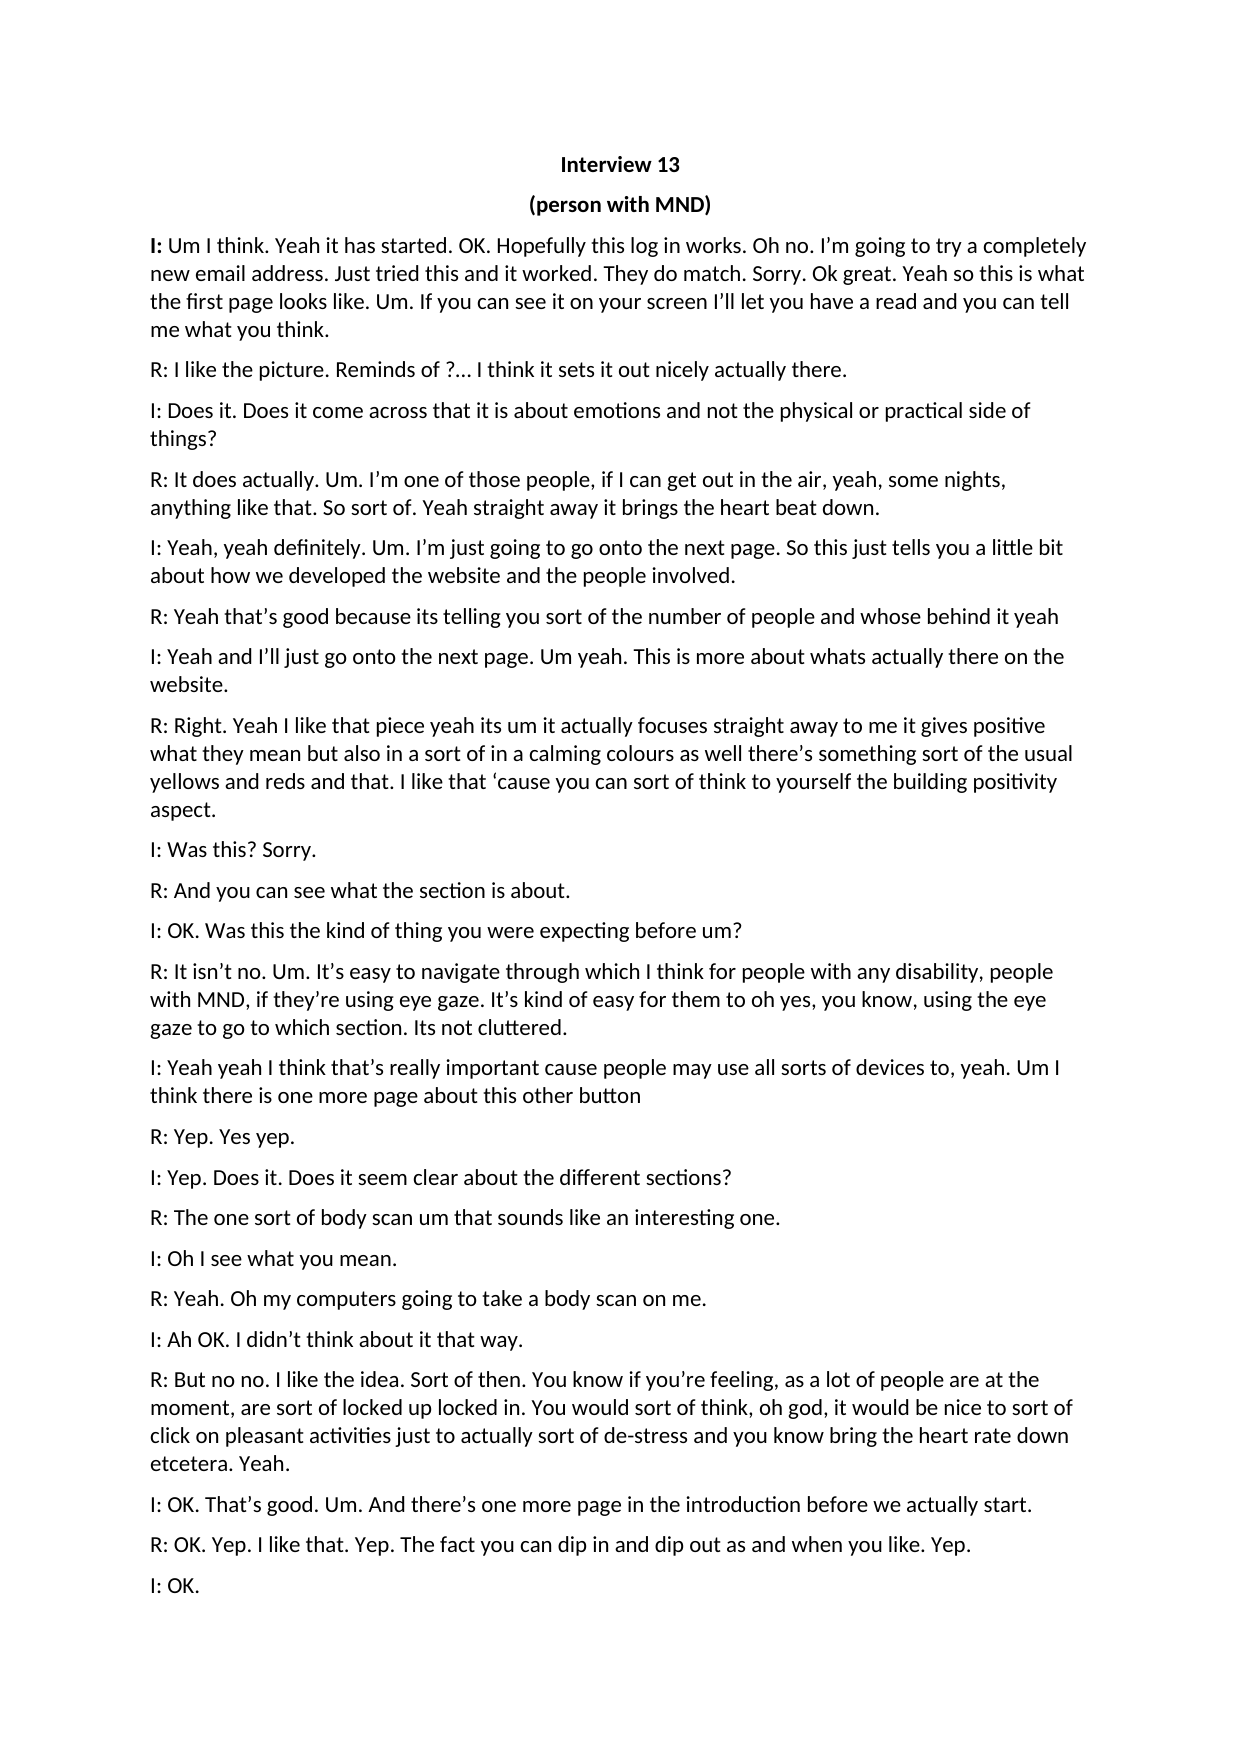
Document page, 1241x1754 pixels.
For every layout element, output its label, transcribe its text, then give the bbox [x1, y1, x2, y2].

text I: OK. [150, 1571, 1090, 1599]
text R: I like the picture. Reminds of ?… I think it sets it out nicely actually there. [150, 356, 1090, 384]
text I: OK. That’s good. Um. And there’s one more page in the introduction before we actually start. [150, 1490, 1090, 1518]
text R: Yeah. Oh my computers going to take a body scan on me. [150, 1284, 1090, 1312]
text R: It does actually. Um. I’m one of those people, if I can get out in the air, yeah, some nights, anything like that. So sort of. Yeah straight away it brings the heart beat down. [150, 465, 1090, 521]
text I: Yeah yeah I think that’s really important cause people may use all sorts of devices to, yeah. Um I think there is one more page about this other button [150, 1053, 1090, 1109]
text I: OK. Was this the kind of thing you were expecting before um? [150, 916, 1090, 944]
text I: Does it. Does it come across that it is about emotions and not the physical or practical side of things? [150, 396, 1090, 452]
text I: Yeah and I’ll just go onto the next page. Um yeah. This is more about whats actually there on the website. [150, 642, 1090, 698]
text R: The one sort of body scan um that sounds like an interesting one. [150, 1203, 1090, 1231]
text I: Yeah, yeah definitely. Um. I’m just going to go onto the next page. So this just tells you a little bit about how we developed the website and the people involved. [150, 533, 1090, 589]
text I: Um I think. Yeah it has started. OK. Hopefully this log in works. Oh no. I’m going to try a completely new email address. Just tried this and it worked. They do match. Sorry. Ok great. Yeah so this is what the first page looks like. Um. If you can see it on your screen I’ll let you have a read and you can tell me what you think. [150, 231, 1090, 343]
text R: OK. Yep. I like that. Yep. The fact you can dip in and dip out as and when you like. Yep. [150, 1530, 1090, 1558]
text R: Yep. Yes yep. [150, 1122, 1090, 1150]
text I: Was this? Sorry. [150, 835, 1090, 863]
text R: It isn’t no. Um. It’s easy to navigate through which I think for people with any disability, people with MND, if they’re using eye gaze. It’s kind of easy for them to oh yes, you know, using the eye gaze to go to which section. Its not cluttered. [150, 957, 1090, 1041]
text I: Oh I see what you mean. [150, 1244, 1090, 1272]
text I: Yep. Does it. Does it seem clear about the different sections? [150, 1163, 1090, 1191]
text I: Ah OK. I didn’t think about it that way. [150, 1325, 1090, 1353]
text R: And you can see what the section is about. [150, 876, 1090, 904]
text (person with MND) [150, 191, 1090, 218]
text R: But no no. I like the idea. Sort of then. You know if you’re feeling, as a lot of people are at the moment, are sort of locked up locked in. You would sort of think, oh god, it would be nice to sort of click on pleasant activities just to actually sort of de-stress and you know bring the heart rate down etcetera. Yeah. [150, 1365, 1090, 1477]
text R: Yeah that’s good because its telling you sort of the number of people and whose behind it yeah [150, 602, 1090, 630]
text R: Right. Yeah I like that piece yeah its um it actually focuses straight away to me it gives positive what they mean but also in a sort of in a calming colours as well there’s something sort of the usual yellows and reds and that. I like that ‘cause you can sort of think to yourself the building positivity aspect. [150, 711, 1090, 823]
text Interview 13 [150, 150, 1090, 178]
